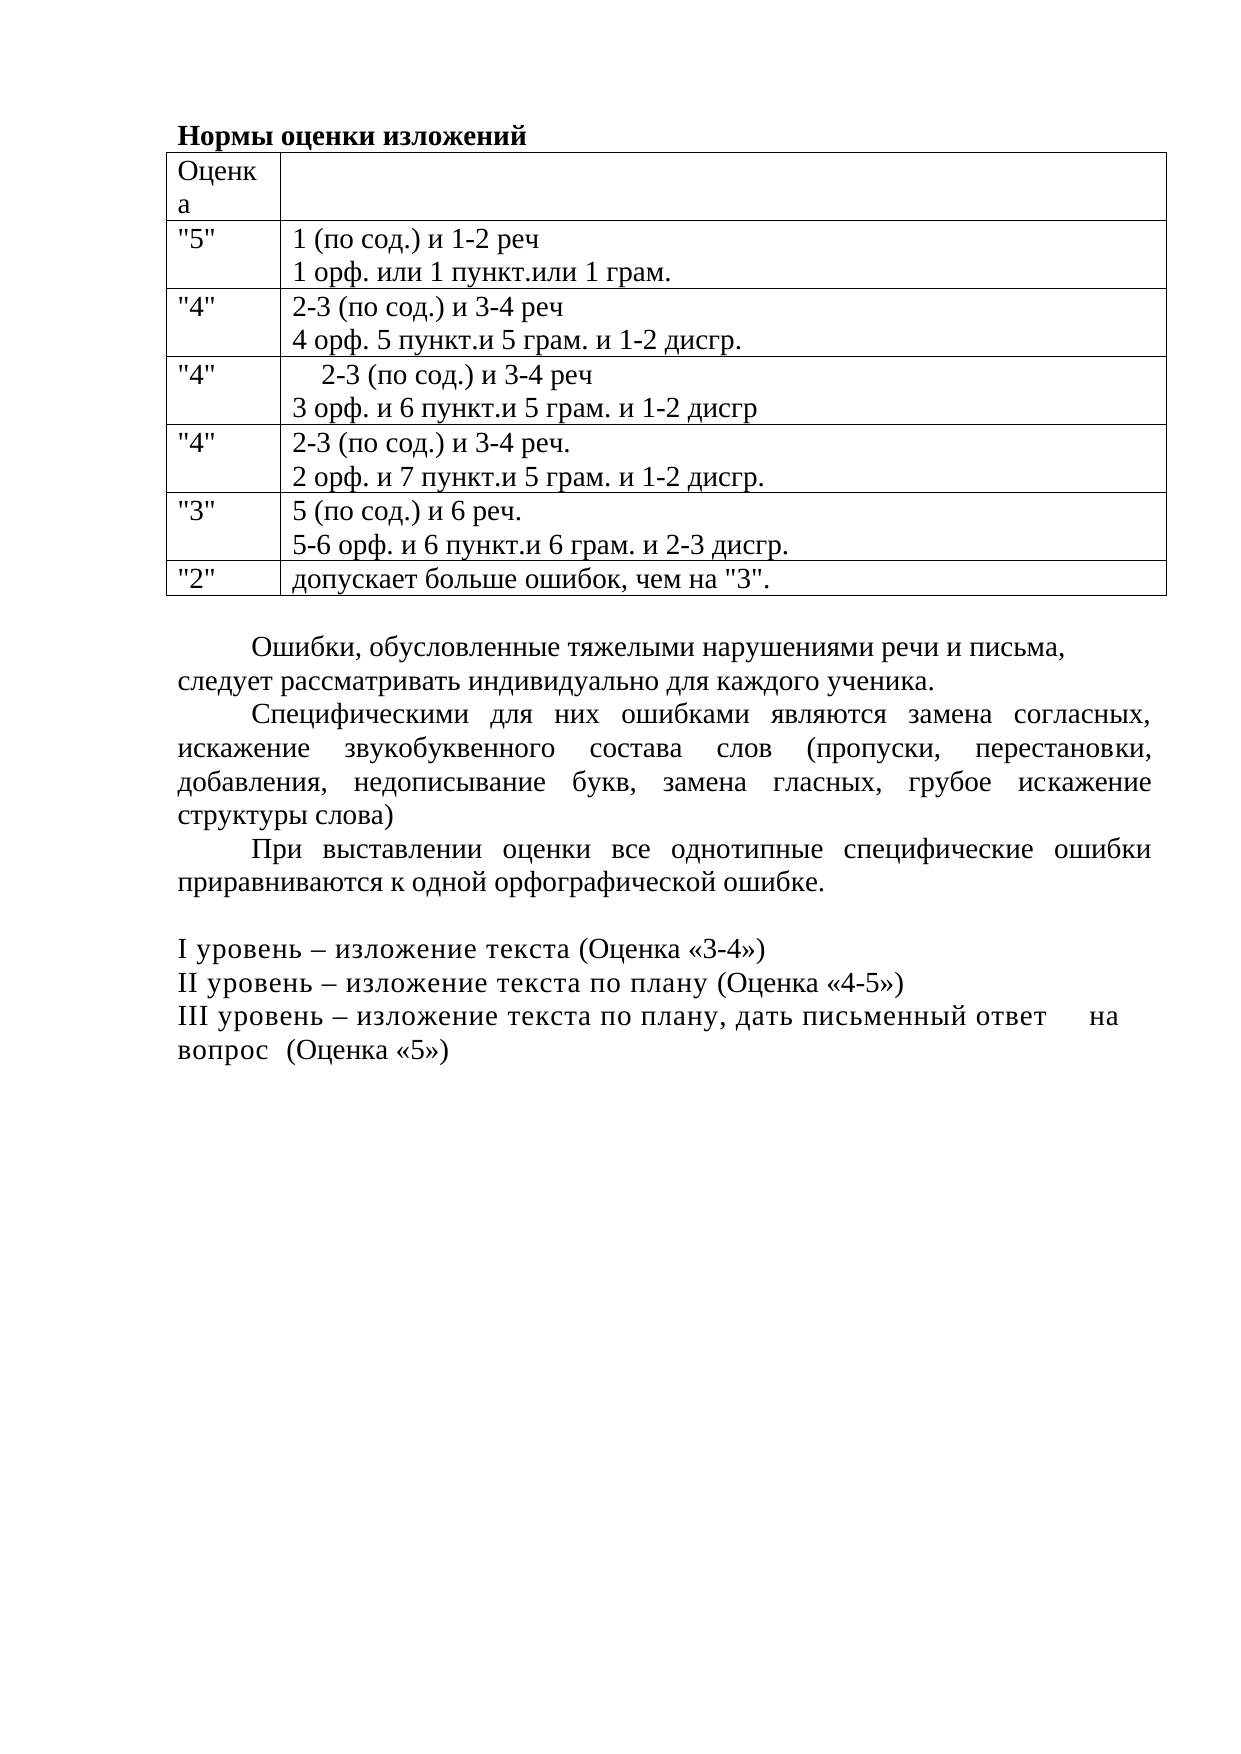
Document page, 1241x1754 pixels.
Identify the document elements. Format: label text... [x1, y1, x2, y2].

text Нормы оценки изложений [177, 118, 1152, 152]
text III уровень – изложение текста по плану, дать письменный ответ на вопрос (Оценка «5») [177, 998, 1152, 1066]
table_cell 2-3 (по сод.) и 3-4 реч 3 орф. и 6 пункт.и 5 грам. и 1-2 дисгр [281, 357, 1166, 424]
text При выставлении оценки все однотипные специфические ошибки приравниваются к одной орфографической ошибке. [177, 831, 1152, 898]
text Специфическими для них ошибками являются замена согласных, искажение звукобуквенного состава слов (пропуски, перестановки, добавления, недописывание букв, замена гласных, грубое искажение структуры слова) [177, 697, 1152, 831]
text II уровень – изложение текста по плану (Оценка «4-5») [177, 965, 1152, 998]
table_cell 2-3 (по сод.) и 3-4 реч. 2 орф. и 7 пункт.и 5 грам. и 1-2 дисгр. [281, 425, 1166, 492]
text следует рассматривать индивидуально для каждого ученика. [177, 663, 1152, 697]
table_cell "4" [167, 289, 280, 356]
table_cell 2-3 (по сод.) и 3-4 реч 4 орф. 5 пункт.и 5 грам. и 1-2 дисгр. [281, 289, 1166, 356]
table_cell "5" [167, 221, 280, 288]
table_cell "3" [167, 493, 280, 560]
table_cell допускает больше ошибок, чем на "3". [281, 561, 1166, 595]
table_cell "4" [167, 425, 280, 492]
table_header [281, 153, 1166, 220]
table_cell "4" [167, 357, 280, 424]
table_cell "2" [167, 561, 280, 595]
text I уровень – изложение текста (Оценка «3-4») [177, 931, 1152, 965]
table_header Оценка [167, 153, 280, 220]
table_cell 5 (по сод.) и 6 реч. 5-6 орф. и 6 пункт.и 6 грам. и 2-3 дисгр. [281, 493, 1166, 560]
table_cell 1 (по сод.) и 1-2 реч 1 орф. или 1 пункт.или 1 грам. [281, 221, 1166, 288]
text Ошибки, обусловленные тяжелыми нарушениями речи и письма, [177, 629, 1152, 663]
